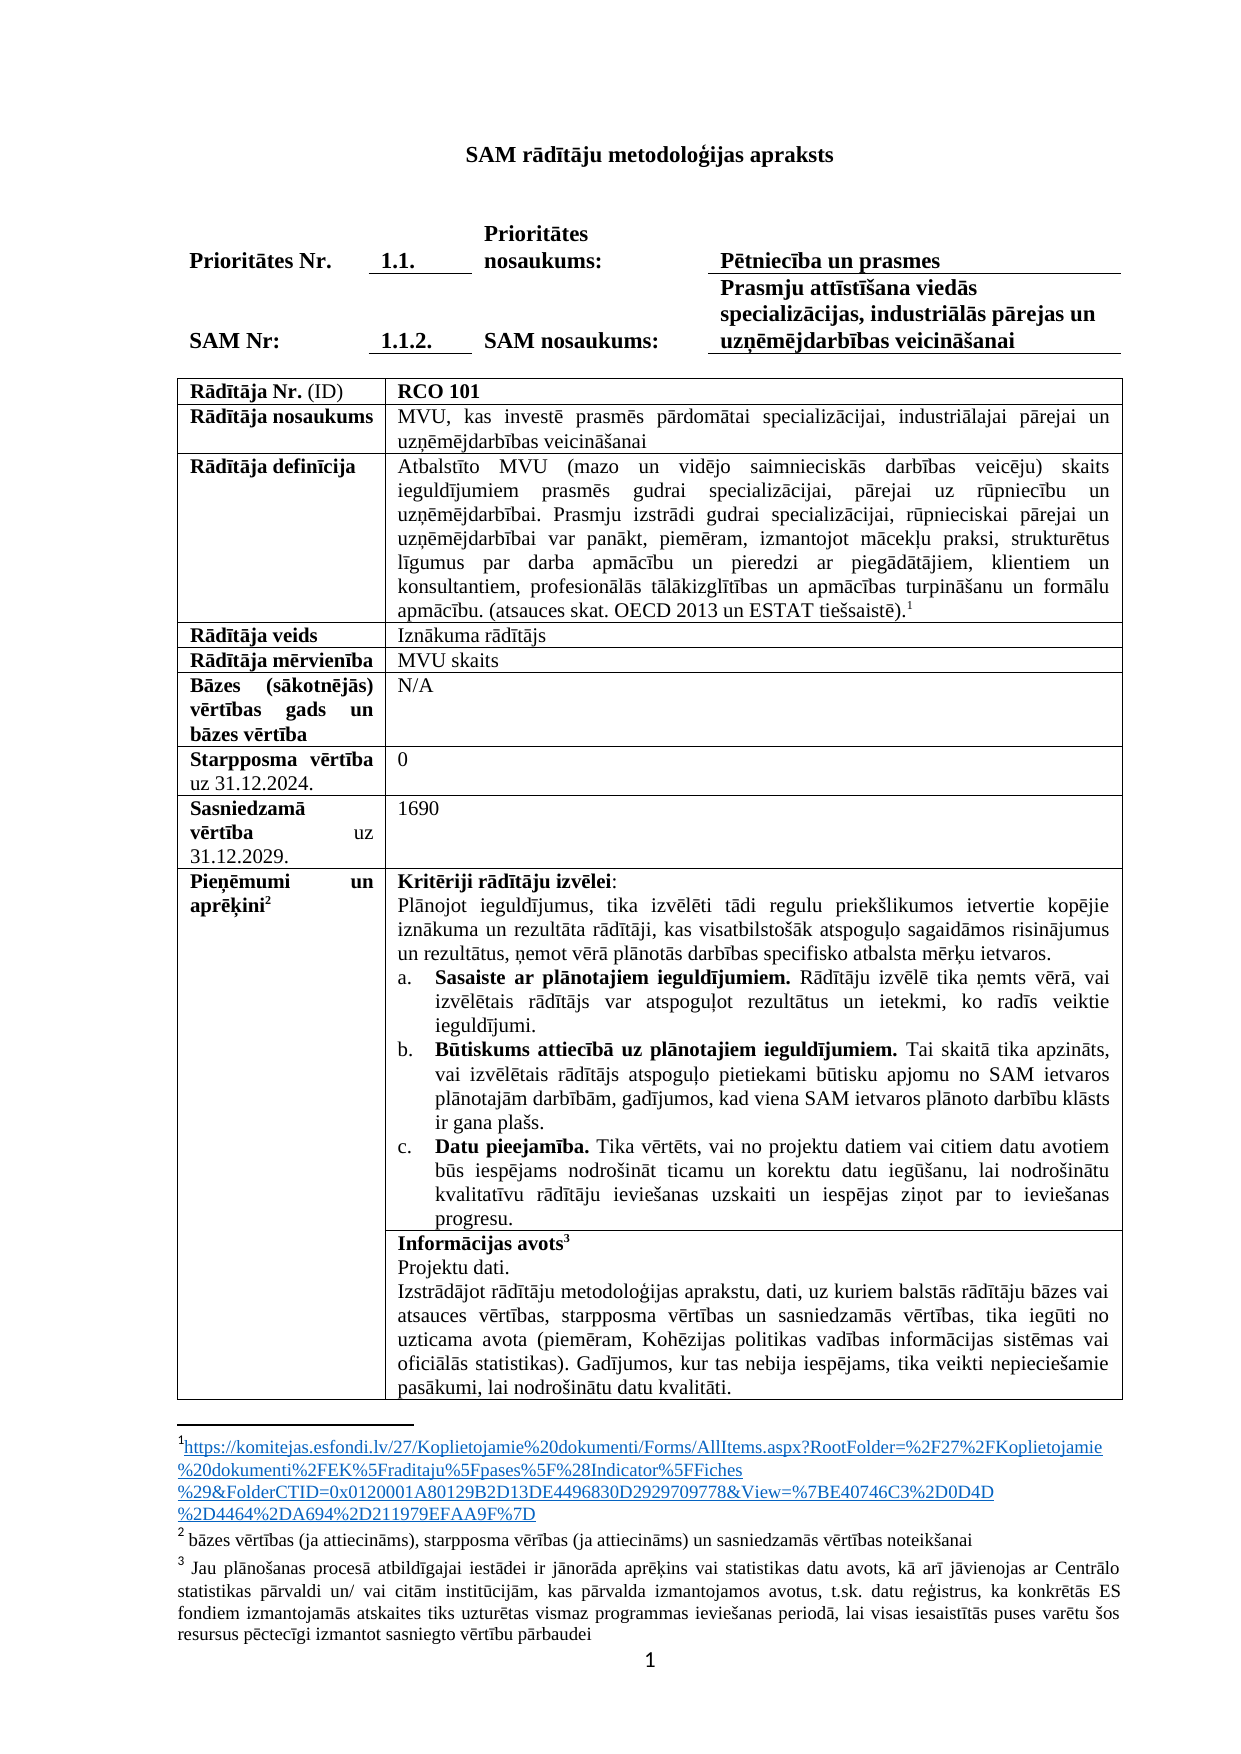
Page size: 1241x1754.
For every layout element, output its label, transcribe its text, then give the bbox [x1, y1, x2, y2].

table_cell Iznākuma rādītājs [386, 623, 1122, 647]
table_header Pētniecība un prasmes [708, 220, 1121, 273]
table_cell Starpposma vērtība uz 31.12.2024. [178, 747, 385, 795]
table_cell Kritēriji rādītāju izvēlei: Plānojot ieguldījumus, tika izvēlēti tādi regulu priekšlikumos ietvertie kopējie iznākuma un rezultāta rādītāji, kas visatbilstošāk atspoguļo sagaidāmos risinājumus un rezultātus, ņemot vērā plānotās darbības specifisko atbalsta mērķu ietvaros. Sasaiste ar plānotajiem ieguldījumiem. Rādītāju izvēlē tika ņemts vērā, vai izvēlētais rādītājs var atspoguļot rezultātus un ietekmi, ko radīs veiktie ieguldījumi. Būtiskums attiecībā uz plānotajiem ieguldījumiem. Tai skaitā tika apzināts, vai izvēlētais rādītājs atspoguļo pietiekami būtisku apjomu no SAM ietvaros plānotajām darbībām, gadījumos, kad viena SAM ietvaros plānoto darbību klāsts ir gana plašs. Datu pieejamība. Tika vērtēts, vai no projektu datiem vai citiem datu avotiem būs iespējams nodrošināt ticamu un korektu datu iegūšanu, lai nodrošinātu kvalitatīvu rādītāju ieviešanas uzskaiti un iespējas ziņot par to ieviešanas progresu. [386, 869, 1122, 1230]
table_cell Pieņēmumi un aprēķini [178, 869, 385, 1399]
table_cell Rādītāja nosaukums [178, 405, 385, 453]
table_cell Rādītāja veids [178, 623, 385, 647]
text SAM rādītāju metodoloģijas apraksts [177, 141, 1122, 168]
table_cell MVU, kas investē prasmēs pārdomātai specializācijai, industriālajai pārejai un uzņēmējdarbības veicināšanai [386, 405, 1122, 453]
table_header 1.1. [369, 220, 472, 273]
table_cell Informācijas avots Projektu dati. Izstrādājot rādītāju metodoloģijas aprakstu, dati, uz kuriem balstās rādītāju bāzes vai atsauces vērtības, starpposma vērtības un sasniedzamās vērtības, tika iegūti no uzticama avota (piemēram, Kohēzijas politikas vadības informācijas sistēmas vai oficiālās statistikas). Gadījumos, kur tas nebija iespējams, tika veikti nepieciešamie pasākumi, lai nodrošinātu datu kvalitāti. [386, 1231, 1122, 1399]
table_header Rādītāja Nr. (ID) [178, 379, 385, 403]
table_header RCO 101 [386, 379, 1122, 403]
table_cell Bāzes (sākotnējās) vērtības gads un bāzes vērtība [178, 673, 385, 746]
table_cell Rādītāja mērvienība [178, 648, 385, 672]
table_cell N/A [386, 673, 1122, 746]
table_cell Atbalstīto MVU (mazo un vidējo saimnieciskās darbības veicēju) skaits ieguldījumiem prasmēs gudrai specializācijai, pārejai uz rūpniecību un uzņēmējdarbībai. Prasmju izstrādi gudrai specializācijai, rūpnieciskai pārejai un uzņēmējdarbībai var panākt, piemēram, izmantojot mācekļu praksi, strukturētus līgumus par darba apmācību un pieredzi ar piegādātājiem, klientiem un konsultantiem, profesionālās tālākizglītības un apmācības turpināšanu un formālu apmācību. (atsauces skat. OECD 2013 un ESTAT tiešsaistē). [386, 454, 1122, 622]
table_cell MVU skaits [386, 648, 1122, 672]
table_cell SAM Nr: [177, 273, 368, 353]
table_header Prioritātes nosaukums: [472, 220, 708, 273]
table_cell Sasniedzamā vērtība uz 31.12.2029. [178, 796, 385, 868]
table_cell SAM nosaukums: [472, 273, 708, 353]
table_cell Prasmju attīstīšana viedās specializācijas, industriālās pārejas un uzņēmējdarbības veicināšanai [708, 274, 1121, 353]
table_cell 1.1.2. [369, 274, 472, 353]
table_cell 0 [386, 747, 1122, 795]
table_cell 1690 [386, 796, 1122, 868]
table_cell Rādītāja definīcija [178, 454, 385, 622]
table_header Prioritātes Nr. [177, 220, 368, 273]
